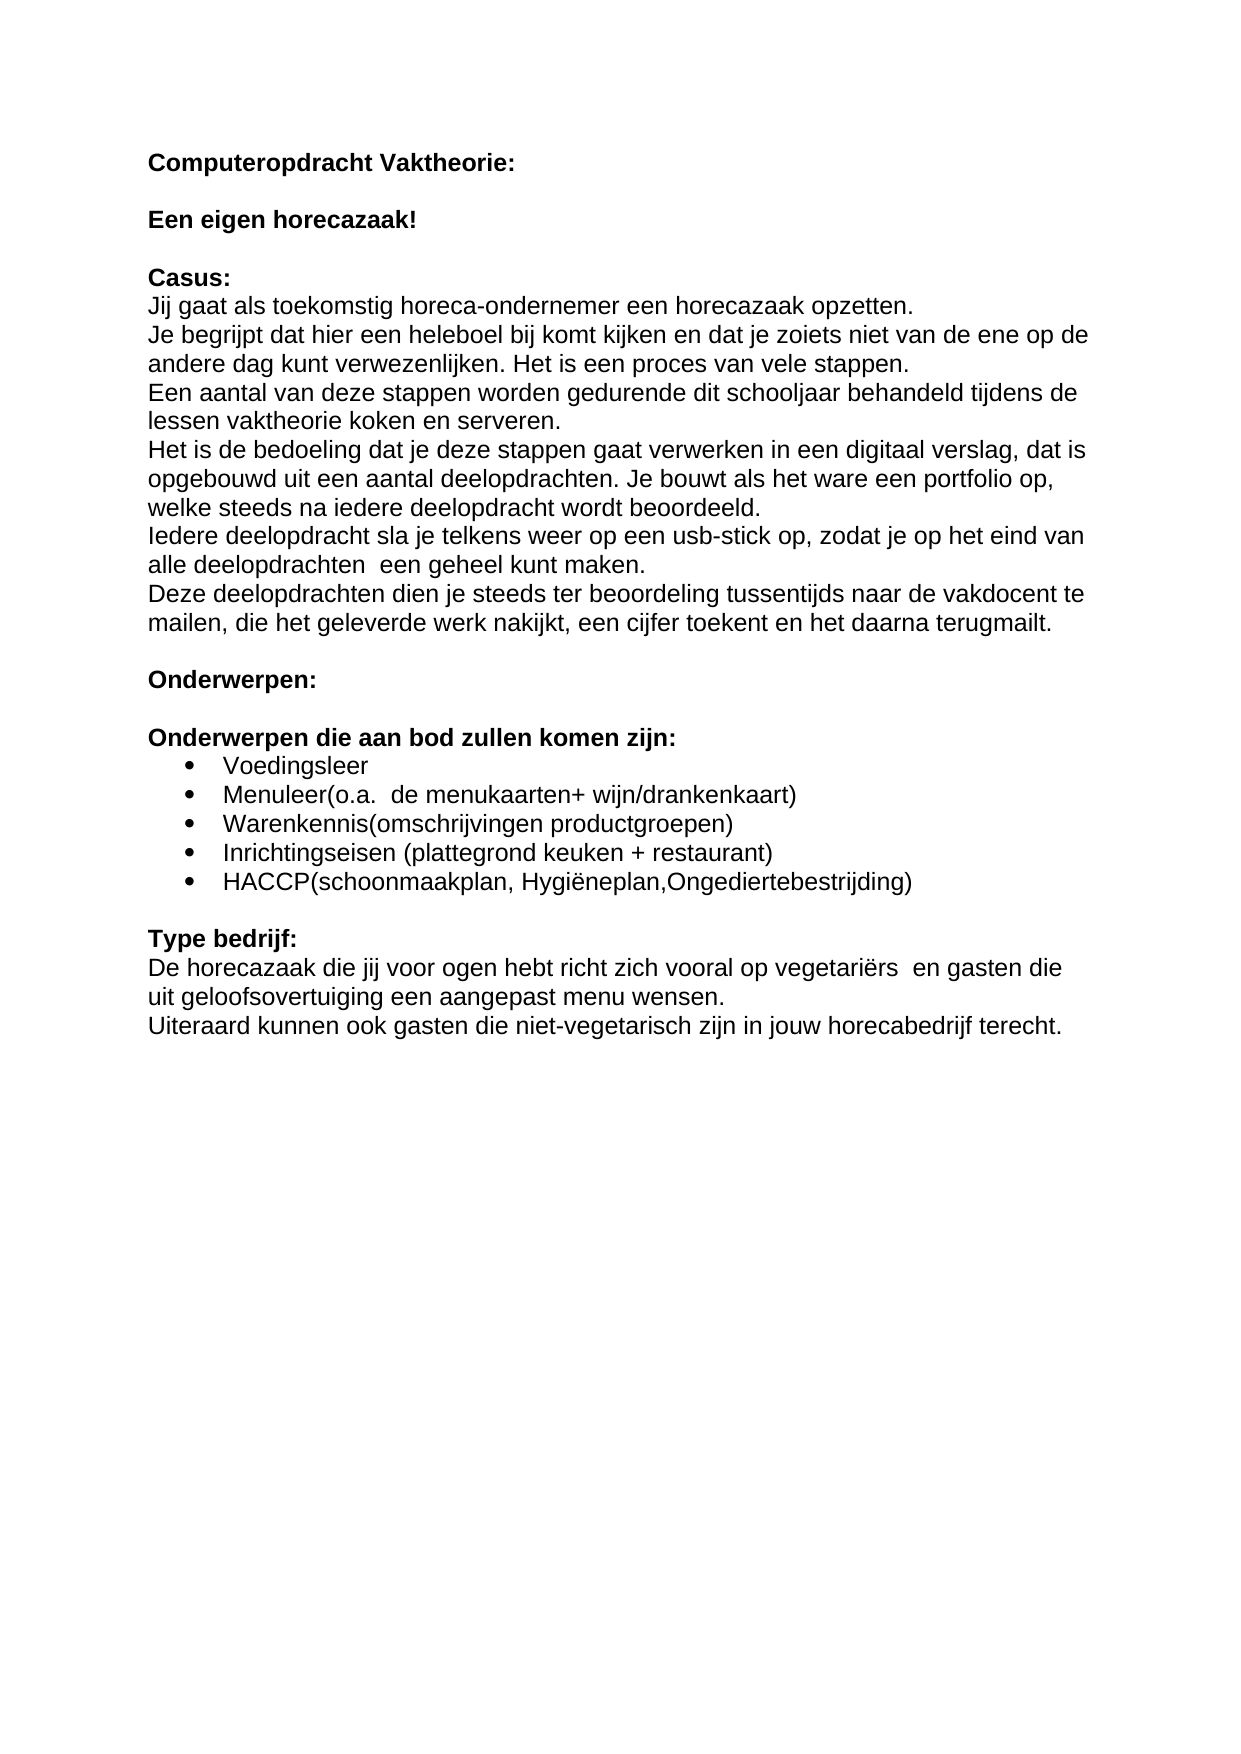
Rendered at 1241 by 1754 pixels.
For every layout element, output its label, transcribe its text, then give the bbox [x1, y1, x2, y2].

text Deze deelopdrachten dien je steeds ter beoordeling tussentijds naar de vakdocent te mailen, die het geleverde werk nakijkt, een cijfer toekent en het daarna terugmailt. [148, 579, 1093, 636]
text De horecazaak die jij voor ogen hebt richt zich vooral op vegetariërs en gasten die uit geloofsovertuiging een aangepast menu wensen. [148, 953, 1093, 1011]
text Computeropdracht Vaktheorie: [148, 148, 1093, 176]
list Warenkennis(omschrijvingen productgroepen) [185, 809, 1093, 838]
text Iedere deelopdracht sla je telkens weer op een usb-stick op, zodat je op het eind van alle deelopdrachten een geheel kunt maken. [148, 521, 1093, 579]
text Type bedrijf: [148, 924, 1093, 953]
text Het is de bedoeling dat je deze stappen gaat verwerken in een digitaal verslag, dat is opgebouwd uit een aantal deelopdrachten. Je bouwt als het ware een portfolio op, welke steeds na iedere deelopdracht wordt beoordeeld. [148, 435, 1093, 521]
list Inrichtingseisen (plattegrond keuken + restaurant) [185, 838, 1093, 867]
text Onderwerpen die aan bod zullen komen zijn: [148, 723, 1093, 751]
text Een eigen horecazaak! [148, 205, 1093, 234]
text Casus: [148, 263, 1093, 291]
text Je begrijpt dat hier een heleboel bij komt kijken en dat je zoiets niet van de ene op de andere dag kunt verwezenlijken. Het is een proces van vele stappen. [148, 320, 1093, 378]
list Menuleer(o.a. de menukaarten+ wijn/drankenkaart) [185, 780, 1093, 809]
text Een aantal van deze stappen worden gedurende dit schooljaar behandeld tijdens de lessen vaktheorie koken en serveren. [148, 378, 1093, 435]
list Voedingsleer [185, 751, 1093, 780]
text Onderwerpen: [148, 665, 1093, 694]
text Uiteraard kunnen ook gasten die niet-vegetarisch zijn in jouw horecabedrijf terecht. [148, 1011, 1093, 1039]
list HACCP(schoonmaakplan, Hygiëneplan,Ongediertebestrijding) [185, 867, 1093, 896]
text Jij gaat als toekomstig horeca-ondernemer een horecazaak opzetten. [148, 291, 1093, 320]
